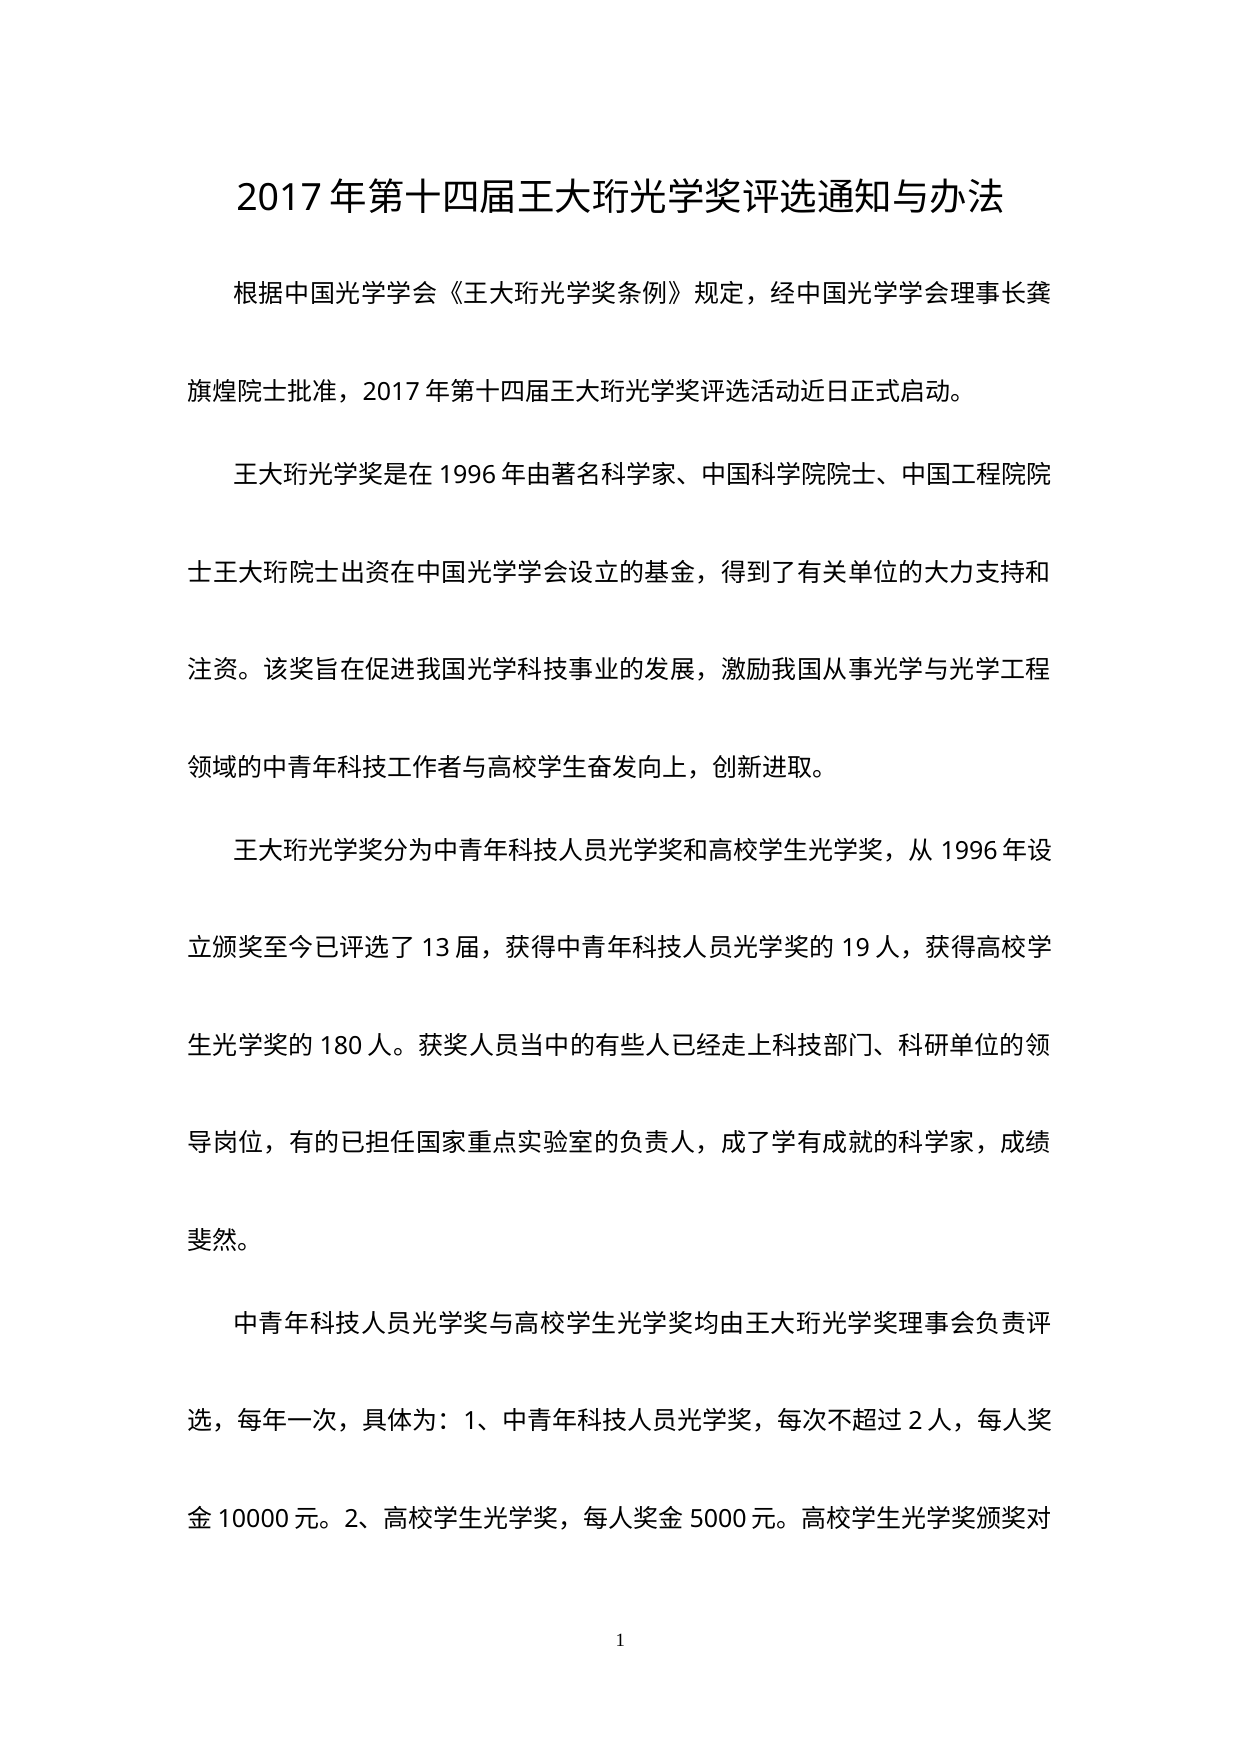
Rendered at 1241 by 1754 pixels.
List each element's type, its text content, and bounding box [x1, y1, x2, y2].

text 王大珩光学奖是在1996年由著名科学家、中国科学院院士、中国工程院院士王大珩院士出资在中国光学学会设立的基金，得到了有关单位的大力支持和注资。该奖旨在促进我国光学科技事业的发展，激励我国从事光学与光学工程领域的中青年科技工作者与高校学生奋发向上，创新进取。 [187, 440, 1053, 798]
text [187, 1289, 1053, 1549]
text 2017年第十四届王大珩光学奖评选通知与办法 [187, 162, 1053, 227]
text 王大珩光学奖分为中青年科技人员光学奖和高校学生光学奖，从1996年设立颁奖至今已评选了13届，获得中青年科技人员光学奖的19人，获得高校学生光学奖的180人。获奖人员当中的有些人已经走上科技部门、科研单位的领导岗位，有的已担任国家重点实验室的负责人，成了学有成就的科学家，成绩斐然。 [187, 816, 1053, 1271]
text 根据中国光学学会《王大珩光学奖条例》规定，经中国光学学会理事长龚旗煌院士批准，2017年第十四届王大珩光学奖评选活动近日正式启动。 [187, 259, 1053, 422]
